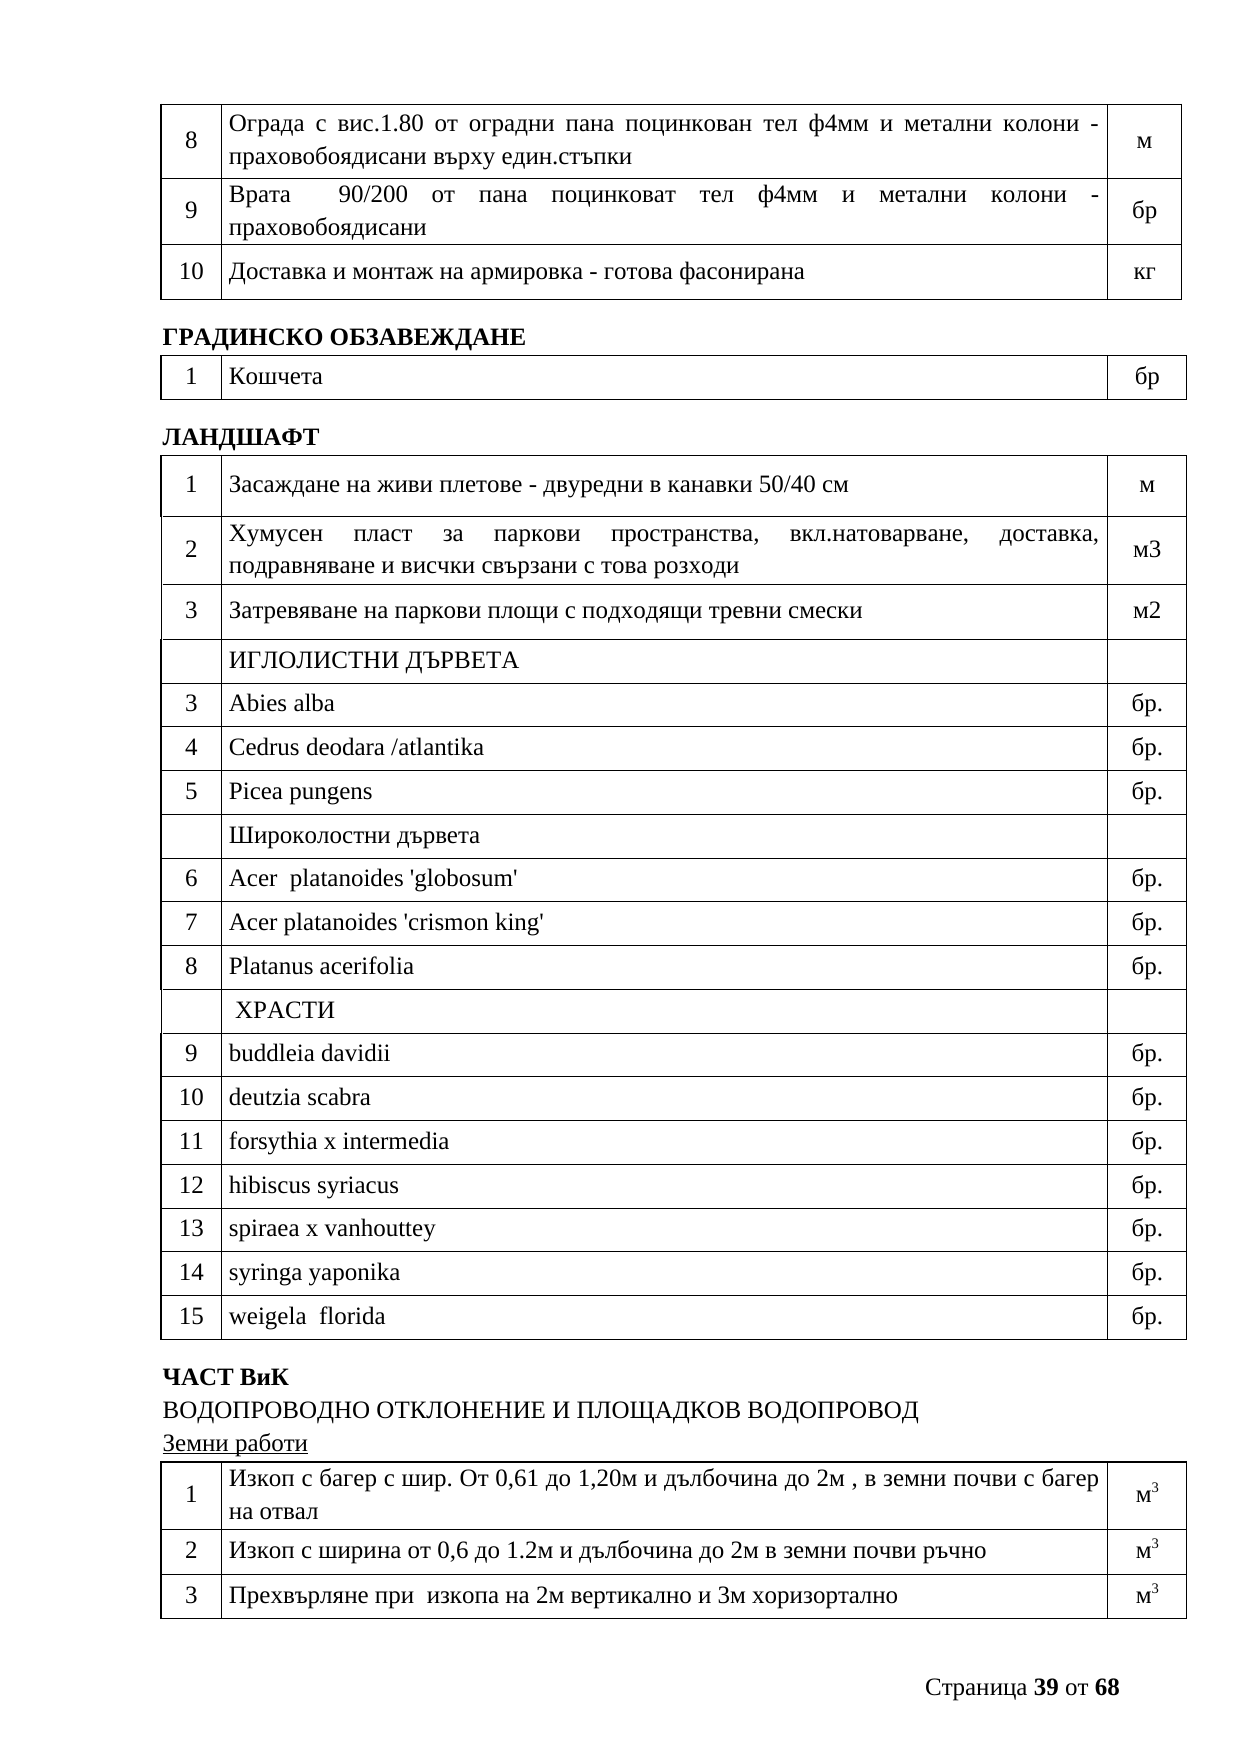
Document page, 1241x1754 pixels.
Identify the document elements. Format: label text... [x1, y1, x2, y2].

table_cell Врата 90/200 от пана поцинковат тел ф4мм и метални колони - праховобоядисани [222, 179, 1107, 244]
table_cell бр. [1108, 1077, 1186, 1120]
table_cell 8 [162, 105, 221, 178]
table_cell [1108, 640, 1186, 682]
table_cell 2 [162, 1530, 221, 1574]
text ВОДОПРОВОДНО ОТКЛОНЕНИЕ И ПЛОЩАДКОВ ВОДОПРОВОД [162, 1395, 1181, 1423]
text ЛАНДШАФТ [162, 422, 1181, 451]
table_cell Хумусен пласт за паркови пространства, вкл.натоварване, доставка, подравняване и висчки свързани с това розходи [222, 517, 1107, 584]
table_header бр [1108, 356, 1186, 399]
table_cell Abies alba [222, 684, 1107, 726]
table_header м [1108, 456, 1186, 516]
table_cell 3 [162, 1575, 221, 1618]
table_cell Picea pungens [222, 771, 1107, 814]
table_cell [1108, 990, 1186, 1032]
table_cell [162, 640, 221, 682]
table_header 1 [162, 356, 221, 399]
table_header 1 [162, 456, 221, 516]
table_cell 6 [162, 859, 221, 901]
table_cell deutzia scabra [222, 1077, 1107, 1120]
table_cell бр. [1108, 946, 1186, 989]
table_cell 14 [162, 1252, 221, 1295]
table_cell Acer platanoides 'globosum' [222, 859, 1107, 901]
table_cell 15 [162, 1296, 221, 1339]
table_cell Ограда с вис.1.80 от оградни пана поцинкован тел ф4мм и метални колони - праховобоядисани върху един.стъпки [222, 105, 1107, 178]
table_cell бр. [1108, 1252, 1186, 1295]
table_cell бр. [1108, 1165, 1186, 1207]
table_cell м3 [1108, 1530, 1186, 1574]
table_cell ИГЛОЛИСТНИ ДЪРВЕТА [222, 640, 1107, 682]
table_cell [162, 990, 221, 1032]
table_cell forsythia x intermedia [222, 1121, 1107, 1164]
table_cell 9 [162, 179, 221, 244]
table_cell 13 [162, 1209, 221, 1251]
table_cell бр. [1108, 1121, 1186, 1164]
table_cell weigela florida [222, 1296, 1107, 1339]
table_cell Доставка и монтаж на армировка - готова фасонирана [222, 245, 1107, 299]
table_cell Широколостни дървета [222, 815, 1107, 857]
table_cell кг [1108, 245, 1181, 299]
table_cell 9 [162, 1034, 221, 1076]
table_cell бр. [1108, 1209, 1186, 1251]
table_cell syringa yaponika [222, 1252, 1107, 1295]
table_cell м3 [1108, 1575, 1186, 1618]
table_cell spiraea x vanhouttey [222, 1209, 1107, 1251]
table_cell 2 [162, 517, 221, 584]
table_cell 10 [162, 1077, 221, 1120]
table_cell 3 [162, 585, 221, 639]
table_cell Platanus acerifolia [222, 946, 1107, 989]
table_cell 3 [162, 684, 221, 726]
table_cell Acer platanoides 'crismon king' [222, 902, 1107, 945]
table_cell Изкоп с ширина от 0,6 до 1.2м и дълбочина до 2м в земни почви ръчно [222, 1530, 1107, 1574]
table_cell 4 [162, 727, 221, 770]
table_cell бр. [1108, 859, 1186, 901]
table_cell бр. [1108, 1296, 1186, 1339]
table_cell hibiscus syriacus [222, 1165, 1107, 1207]
table_cell 12 [162, 1165, 221, 1207]
table_cell [162, 815, 221, 857]
table_cell 7 [162, 902, 221, 945]
table_cell 10 [162, 245, 221, 299]
table_cell 8 [162, 946, 221, 989]
table_cell м2 [1108, 585, 1186, 639]
table_cell buddleia davidii [222, 1034, 1107, 1076]
text ГРАДИНСКО ОБЗАВЕЖДАНЕ [162, 322, 1181, 351]
table_cell бр. [1108, 771, 1186, 814]
table_cell бр [1108, 179, 1181, 244]
table_header м3 [1108, 1463, 1186, 1528]
table_cell бр. [1108, 684, 1186, 726]
table_cell м [1108, 105, 1181, 178]
table_cell бр. [1108, 727, 1186, 770]
table_header Кошчета [222, 356, 1107, 399]
table_cell бр. [1108, 1034, 1186, 1076]
table_header 1 [162, 1463, 221, 1528]
table_header Изкоп с багер с шир. От 0,61 до 1,20м и дълбочина до 2м , в земни почви с багер на отвал [222, 1463, 1107, 1528]
table_cell м3 [1108, 517, 1186, 584]
table_cell Прехвърляне при изкопа на 2м вертикално и 3м хоризортално [222, 1575, 1107, 1618]
table_cell Затревяване на паркови площи с подходящи тревни смески [222, 585, 1107, 639]
table_cell 5 [162, 771, 221, 814]
table_cell [1108, 815, 1186, 857]
table_cell Cedrus deodara /atlantika [222, 727, 1107, 770]
table_cell 11 [162, 1121, 221, 1164]
table_cell ХРАСТИ [222, 990, 1107, 1032]
table_header Засаждане на живи плетове - двуредни в канавки 50/40 см [222, 456, 1107, 516]
text Земни работи [162, 1428, 1181, 1457]
text ЧАСТ ВиК [162, 1362, 1181, 1391]
table_cell бр. [1108, 902, 1186, 945]
